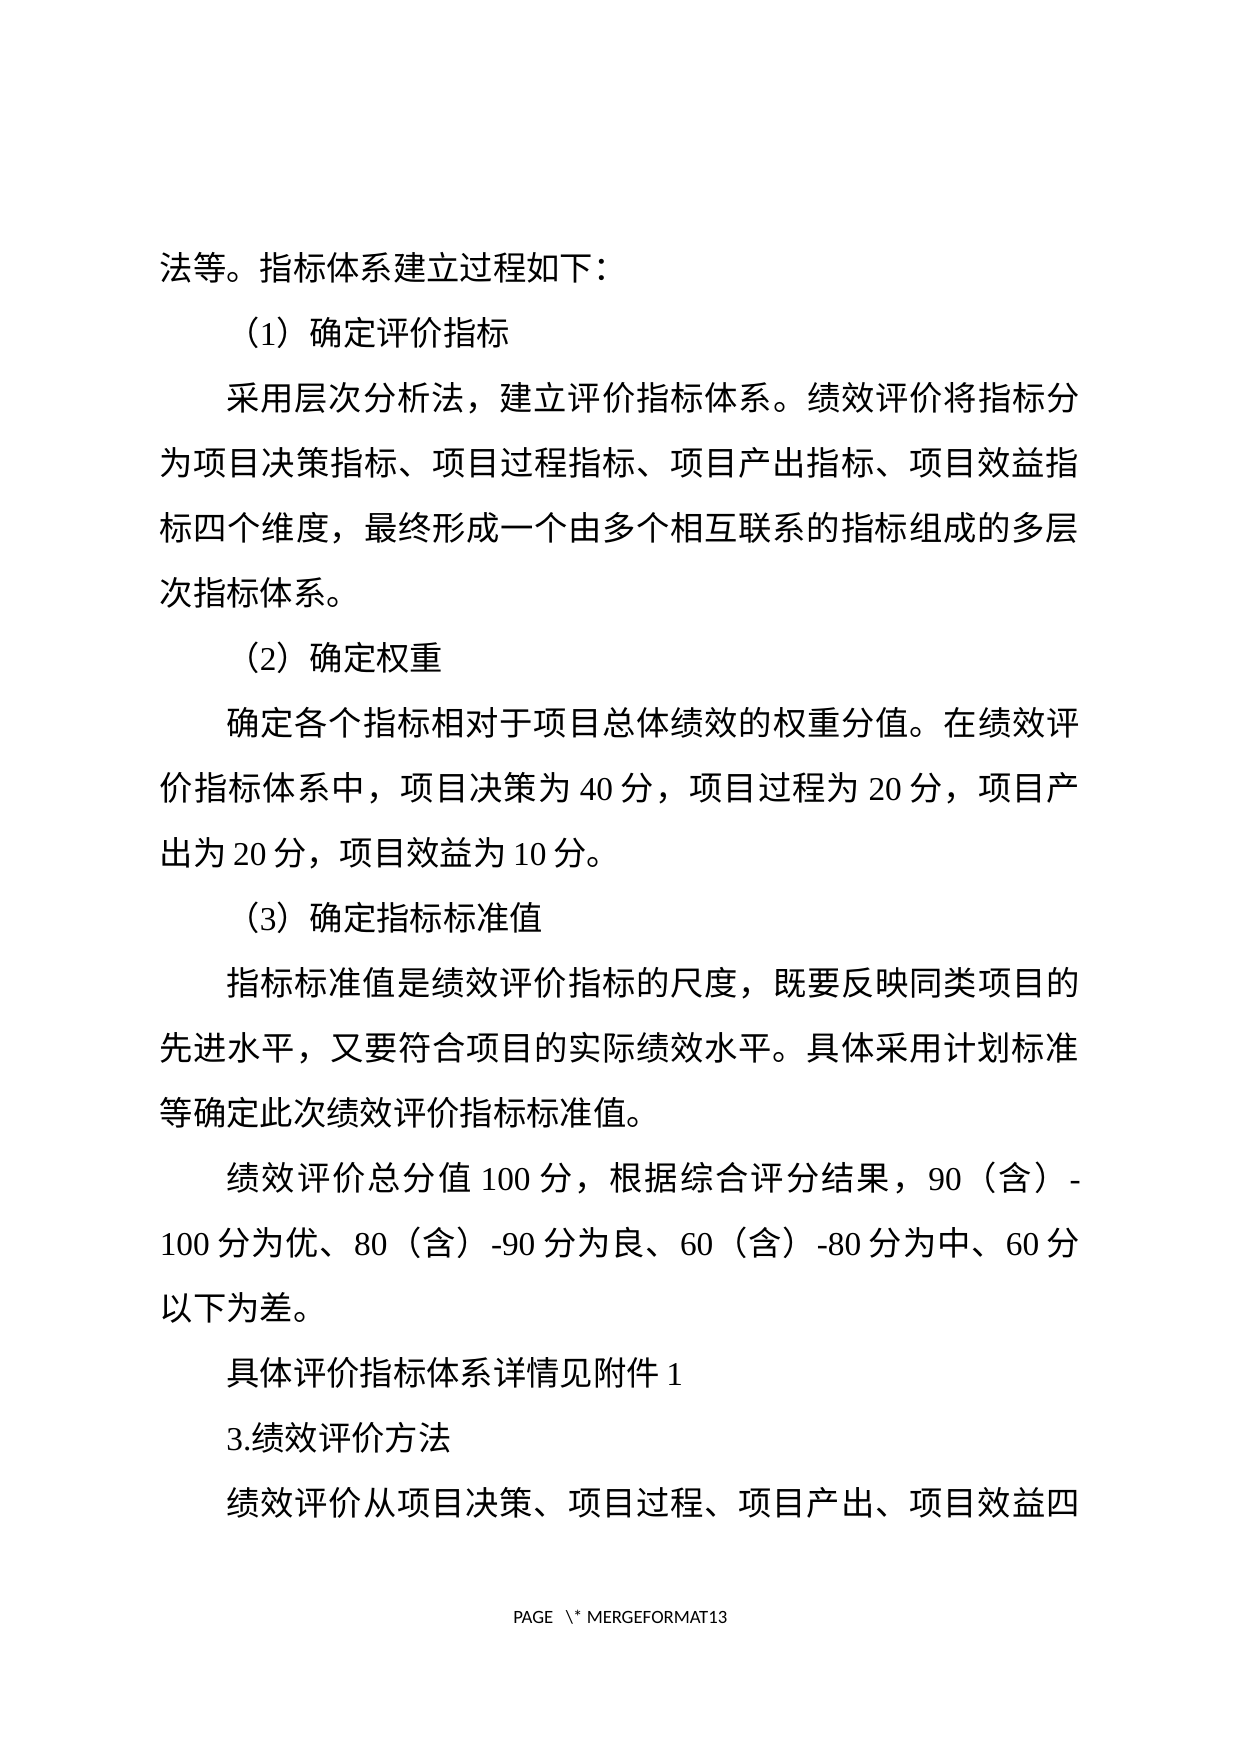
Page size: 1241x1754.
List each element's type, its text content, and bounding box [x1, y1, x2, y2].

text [159, 233, 1081, 298]
text （1）确定评价指标 [159, 298, 1081, 363]
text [159, 1468, 1081, 1533]
title 绩效评价总分值100分，根据综合评分结果，90（含）-100分为优、80（含）-90分为良、60（含）-80分为中、60分以下为差。 [159, 1143, 1081, 1338]
text （3）确定指标标准值 [159, 883, 1081, 948]
text 确定各个指标相对于项目总体绩效的权重分值。在绩效评价指标体系中，项目决策为40分，项目过程为20分，项目产出为20分，项目效益为10分。 [159, 688, 1081, 883]
text 指标标准值是绩效评价指标的尺度，既要反映同类项目的先进水平，又要符合项目的实际绩效水平。具体采用计划标准等确定此次绩效评价指标标准值。 [159, 948, 1081, 1143]
title 具体评价指标体系详情见附件1 [159, 1338, 1081, 1403]
title 3.绩效评价方法 [159, 1403, 1081, 1468]
text （2）确定权重 [159, 623, 1081, 688]
text 采用层次分析法，建立评价指标体系。绩效评价将指标分为项目决策指标、项目过程指标、项目产出指标、项目效益指标四个维度，最终形成一个由多个相互联系的指标组成的多层次指标体系。 [159, 363, 1081, 623]
